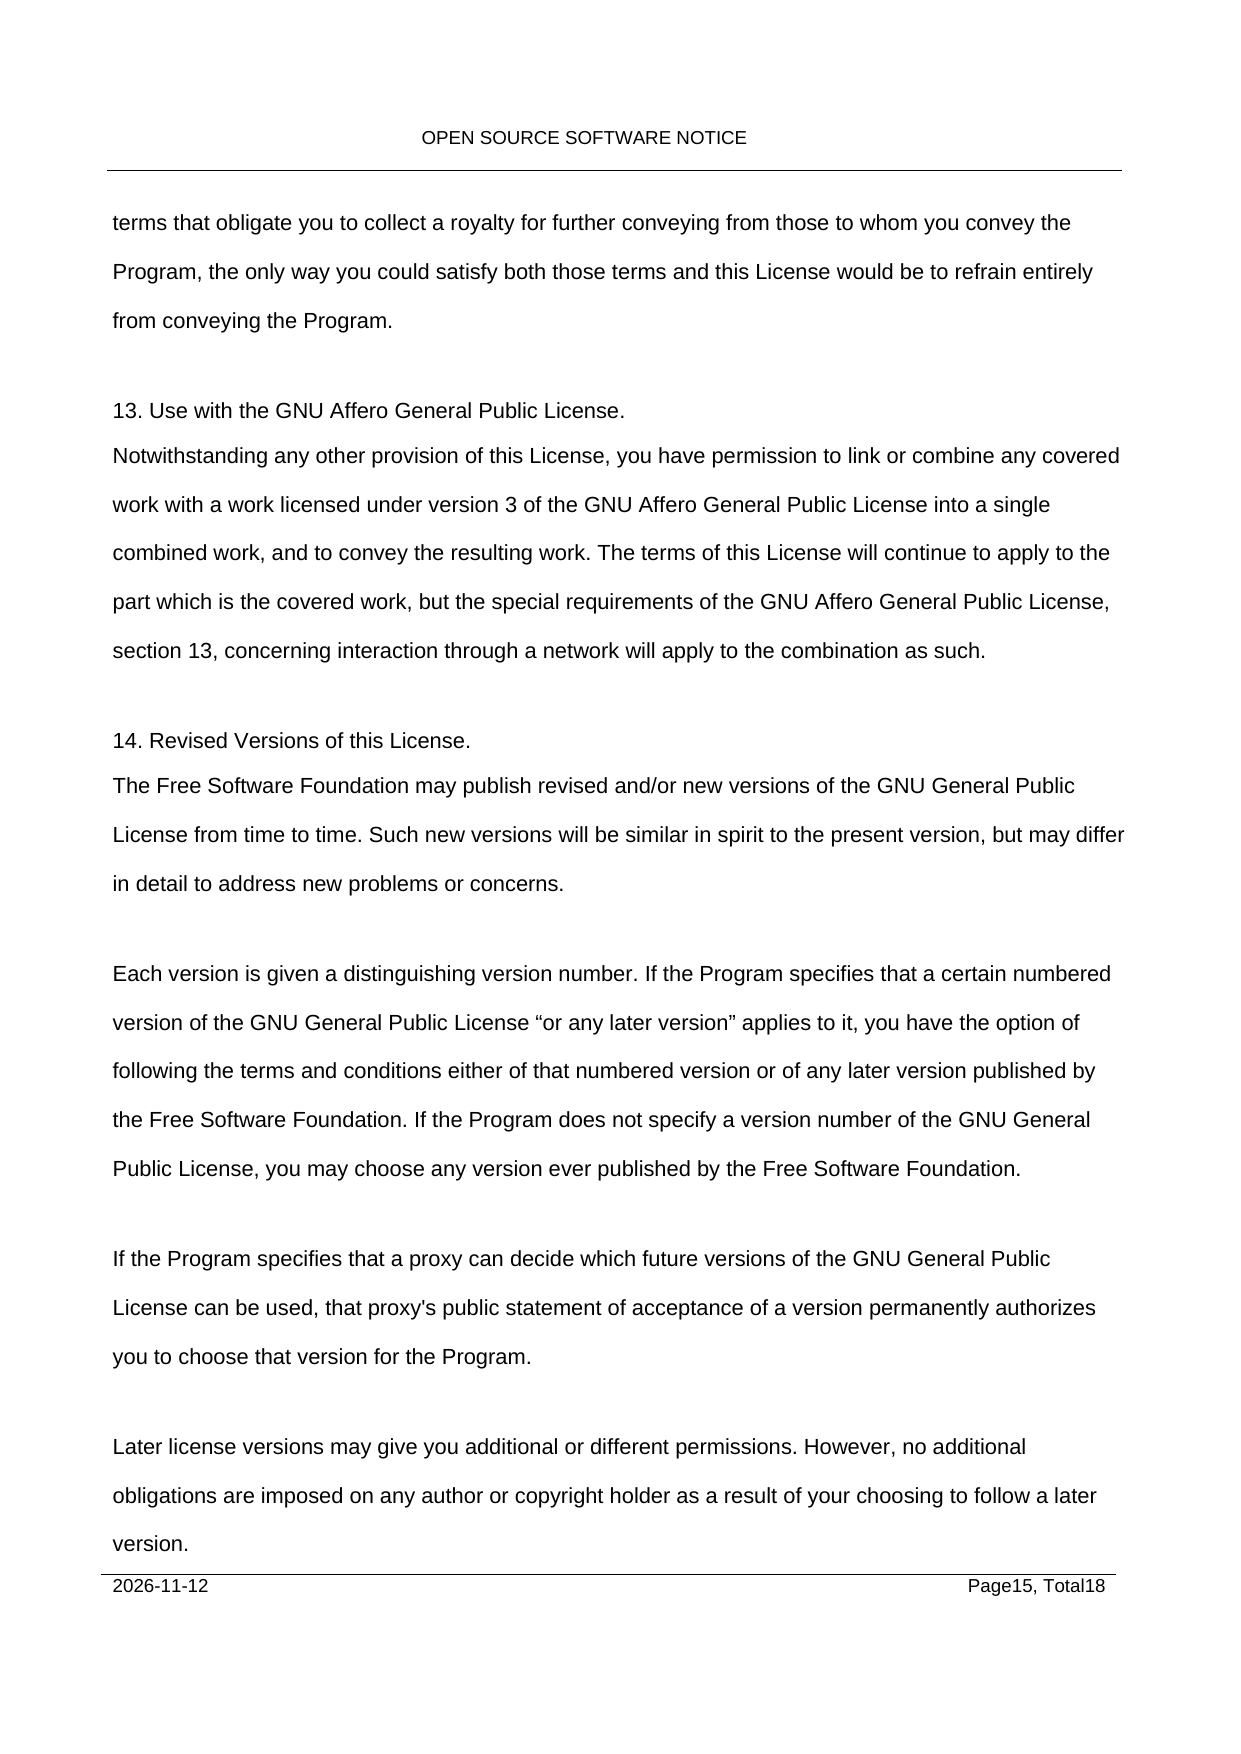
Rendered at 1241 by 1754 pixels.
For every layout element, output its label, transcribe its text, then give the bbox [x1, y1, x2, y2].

text Later license versions may give you additional or different permissions. However, no additional obligations are imposed on any author or copyright holder as a result of your choosing to follow a later version. [112, 1430, 1128, 1560]
text 13. Use with the GNU Affero General Public License. [112, 394, 1128, 427]
text Each version is given a distinguishing version number. If the Program specifies that a certain numbered version of the GNU General Public License “or any later version” applies to it, you have the option of following the terms and conditions either of that numbered version or of any later version published by the Free Software Foundation. If the Program does not specify a version number of the GNU General Public License, you may choose any version ever published by the Free Software Foundation. [112, 957, 1128, 1185]
text 14. Revised Versions of this License. [112, 724, 1128, 757]
text The Free Software Foundation may publish revised and/or new versions of the GNU General Public License from time to time. Such new versions will be similar in spirit to the present version, but may differ in detail to address new problems or concerns. [112, 769, 1128, 899]
text Notwithstanding any other provision of this License, you have permission to link or combine any covered work with a work licensed under version 3 of the GNU Affero General Public License into a single combined work, and to convey the resulting work. The terms of this License will continue to apply to the part which is the covered work, but the special requirements of the GNU Affero General Public License, section 13, concerning interaction through a network will apply to the combination as such. [112, 439, 1128, 667]
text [112, 206, 1128, 336]
text If the Program specifies that a proxy can decide which future versions of the GNU General Public License can be used, that proxy's public statement of acceptance of a version permanently authorizes you to choose that version for the Program. [112, 1242, 1128, 1372]
